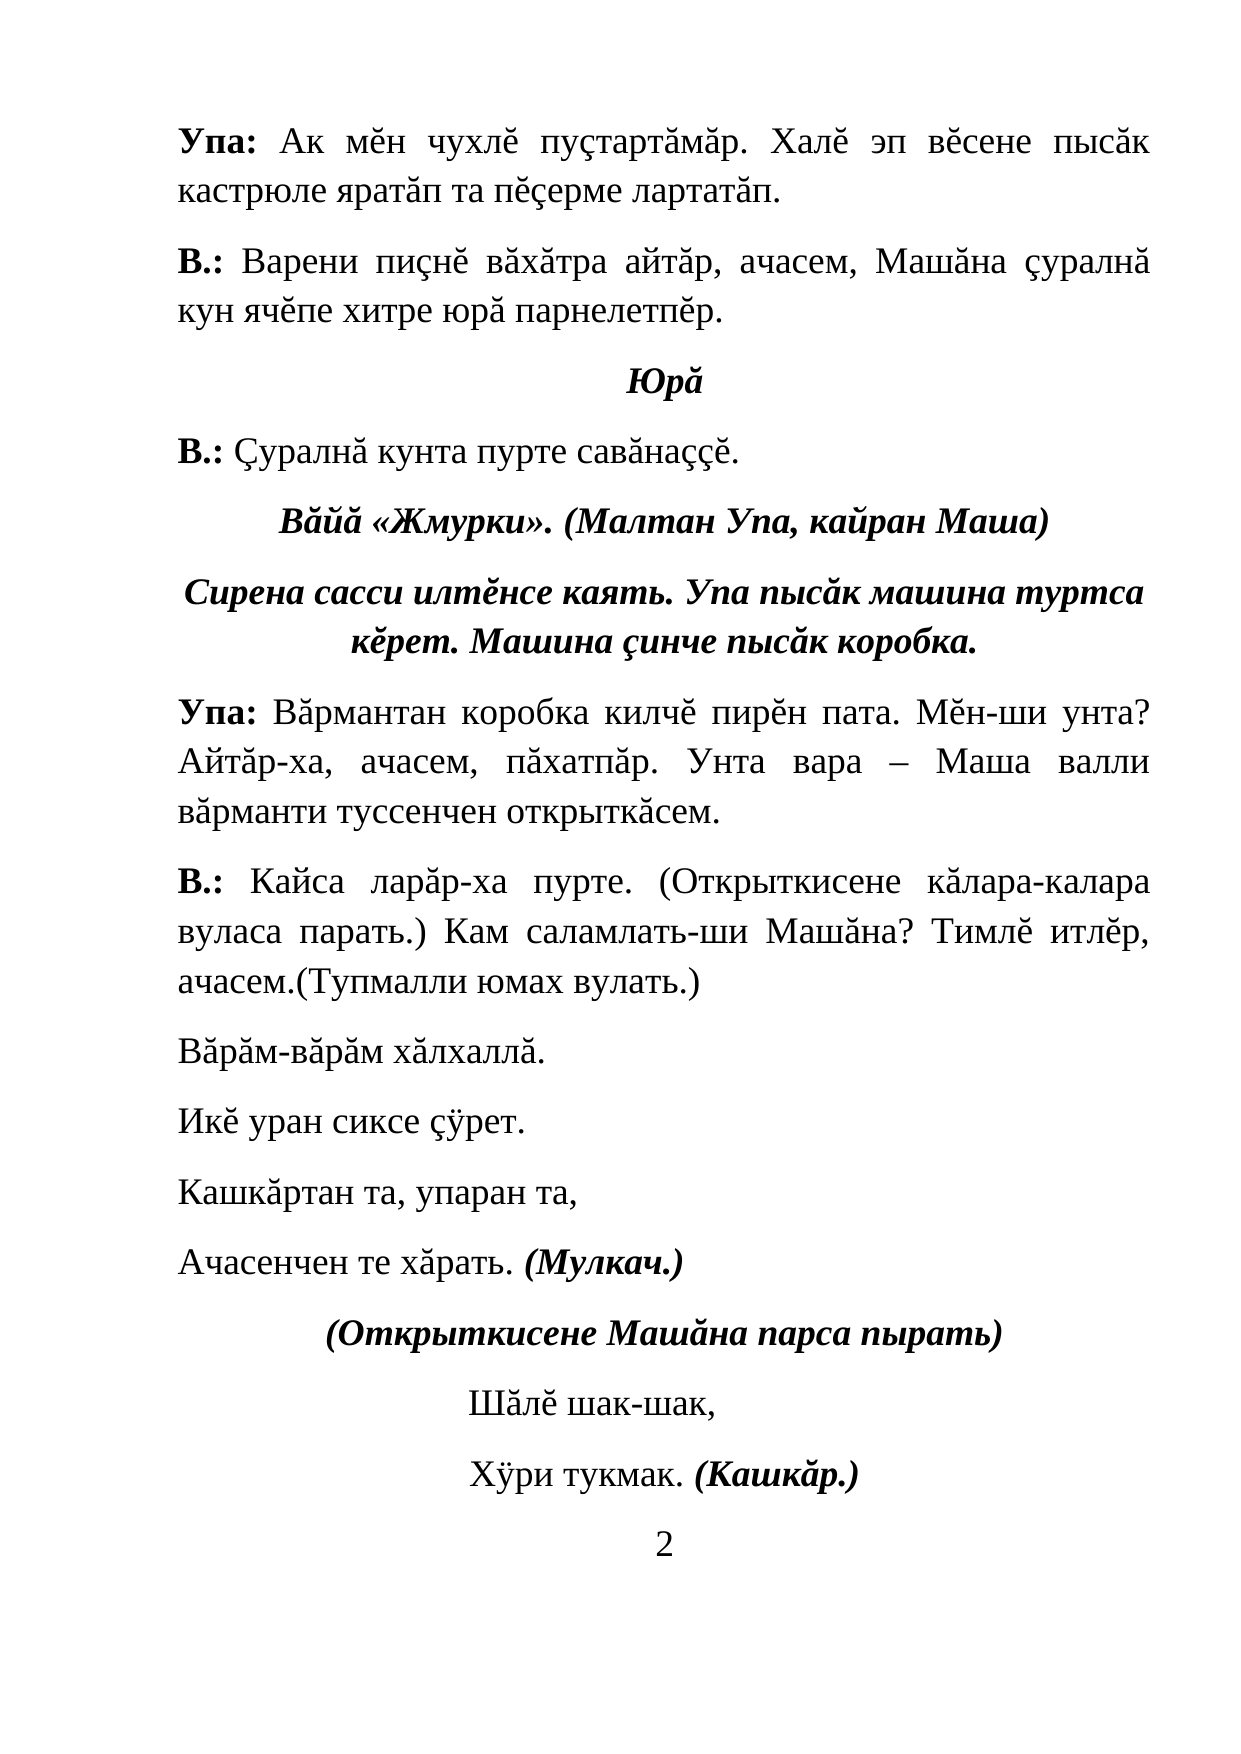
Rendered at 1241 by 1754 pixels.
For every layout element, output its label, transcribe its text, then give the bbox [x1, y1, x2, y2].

text Вăйă «Жмурки». (Малтан Упа, кайран Маша) [177, 499, 1152, 542]
text В.: Кайса ларăр-ха пурте. (Открыткисене кăлара-калара вуласа парать.) Кам саламлать-ши Машăна? Тимлĕ итлĕр, ачасем.(Тупмалли юмах вулать.) [177, 859, 1152, 1001]
text Упа: Вăрмантан коробка килчĕ пирĕн пата. Мĕн-ши унта? Айтăр-ха, ачасем, пăхатпăр. Унта вара – Маша валли вăрманти туссенчен открыткăсем. [177, 689, 1152, 832]
text Ачасенчен те хăрать. (Мулкач.) [177, 1240, 1152, 1283]
text В.: Варени пиçнĕ вăхăтра айтăр, ачасем, Машăна çуралнă кун ячĕпе хитре юрă парнелетпĕр. [177, 238, 1152, 331]
text Шăлĕ шак-шак, [177, 1381, 1152, 1424]
text (Открыткисене Машăна парса пырать) [177, 1310, 1152, 1353]
text Хÿри тукмак. (Кашкăр.) [177, 1451, 1152, 1494]
text Юрă [177, 358, 1152, 401]
text Икĕ уран сиксе çÿрет. [177, 1099, 1152, 1142]
text Упа: Ак мĕн чухлĕ пуçтартăмăр. Халĕ эп вĕсене пысăк кастрюле яратăп та пĕçерме лартатăп. [177, 118, 1152, 211]
text В.: Çуралнă кунта пурте савăнаççĕ. [177, 428, 1152, 472]
text Вăрăм-вăрăм хăлхаллă. [177, 1028, 1152, 1072]
text Кашкăртан та, упаран та, [177, 1169, 1152, 1212]
text Сирена сасси илтĕнсе каять. Упа пысăк машина туртса кĕрет. Машина çинче пысăк коробка. [177, 569, 1152, 662]
text 2 [177, 1521, 1152, 1564]
